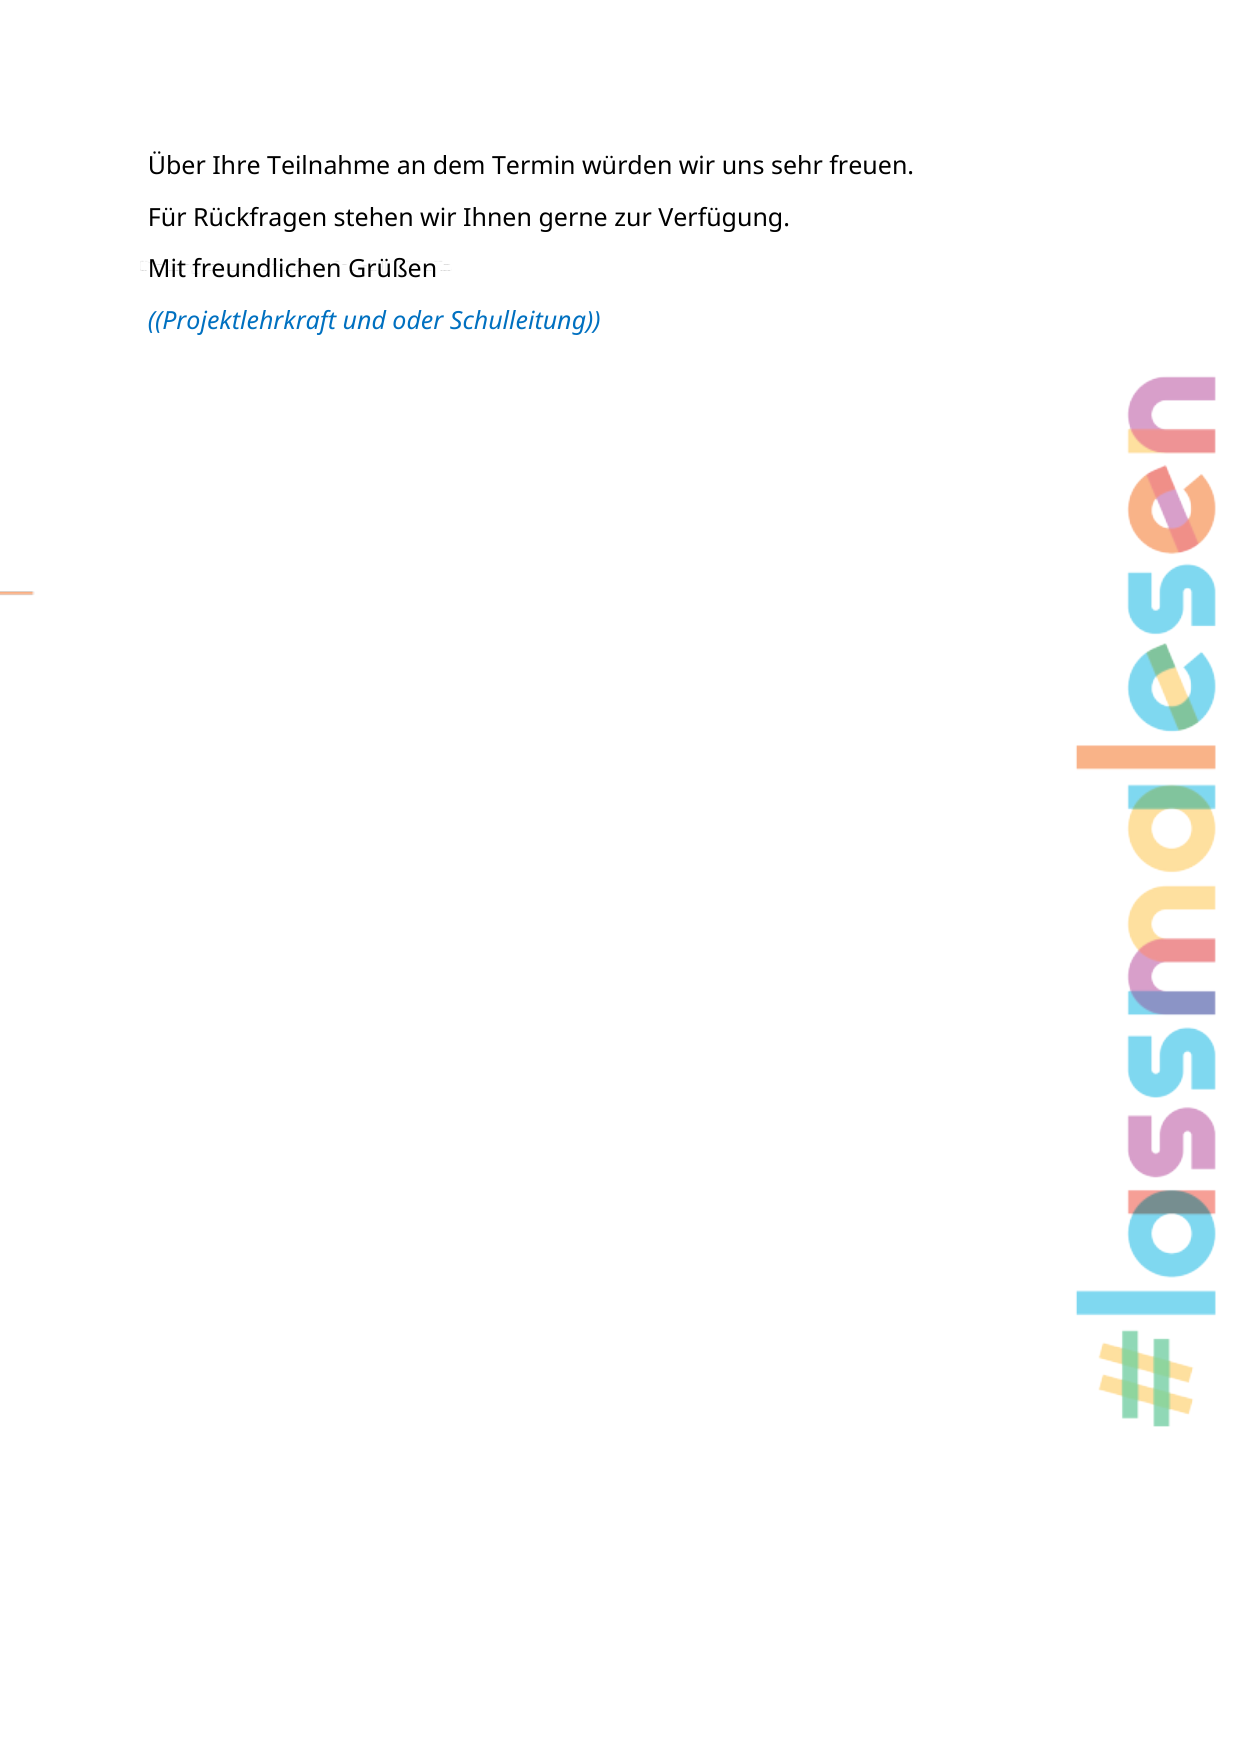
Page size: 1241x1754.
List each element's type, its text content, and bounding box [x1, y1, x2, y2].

text Mit freundlichen Grüßen [148, 251, 1049, 285]
text Über Ihre Teilnahme an dem Termin würden wir uns sehr freuen. [148, 148, 1049, 182]
text ((Projektlehrkraft und oder Schulleitung)) [148, 303, 1049, 337]
text Für Rückfragen stehen wir Ihnen gerne zur Verfügung. [148, 199, 1049, 233]
